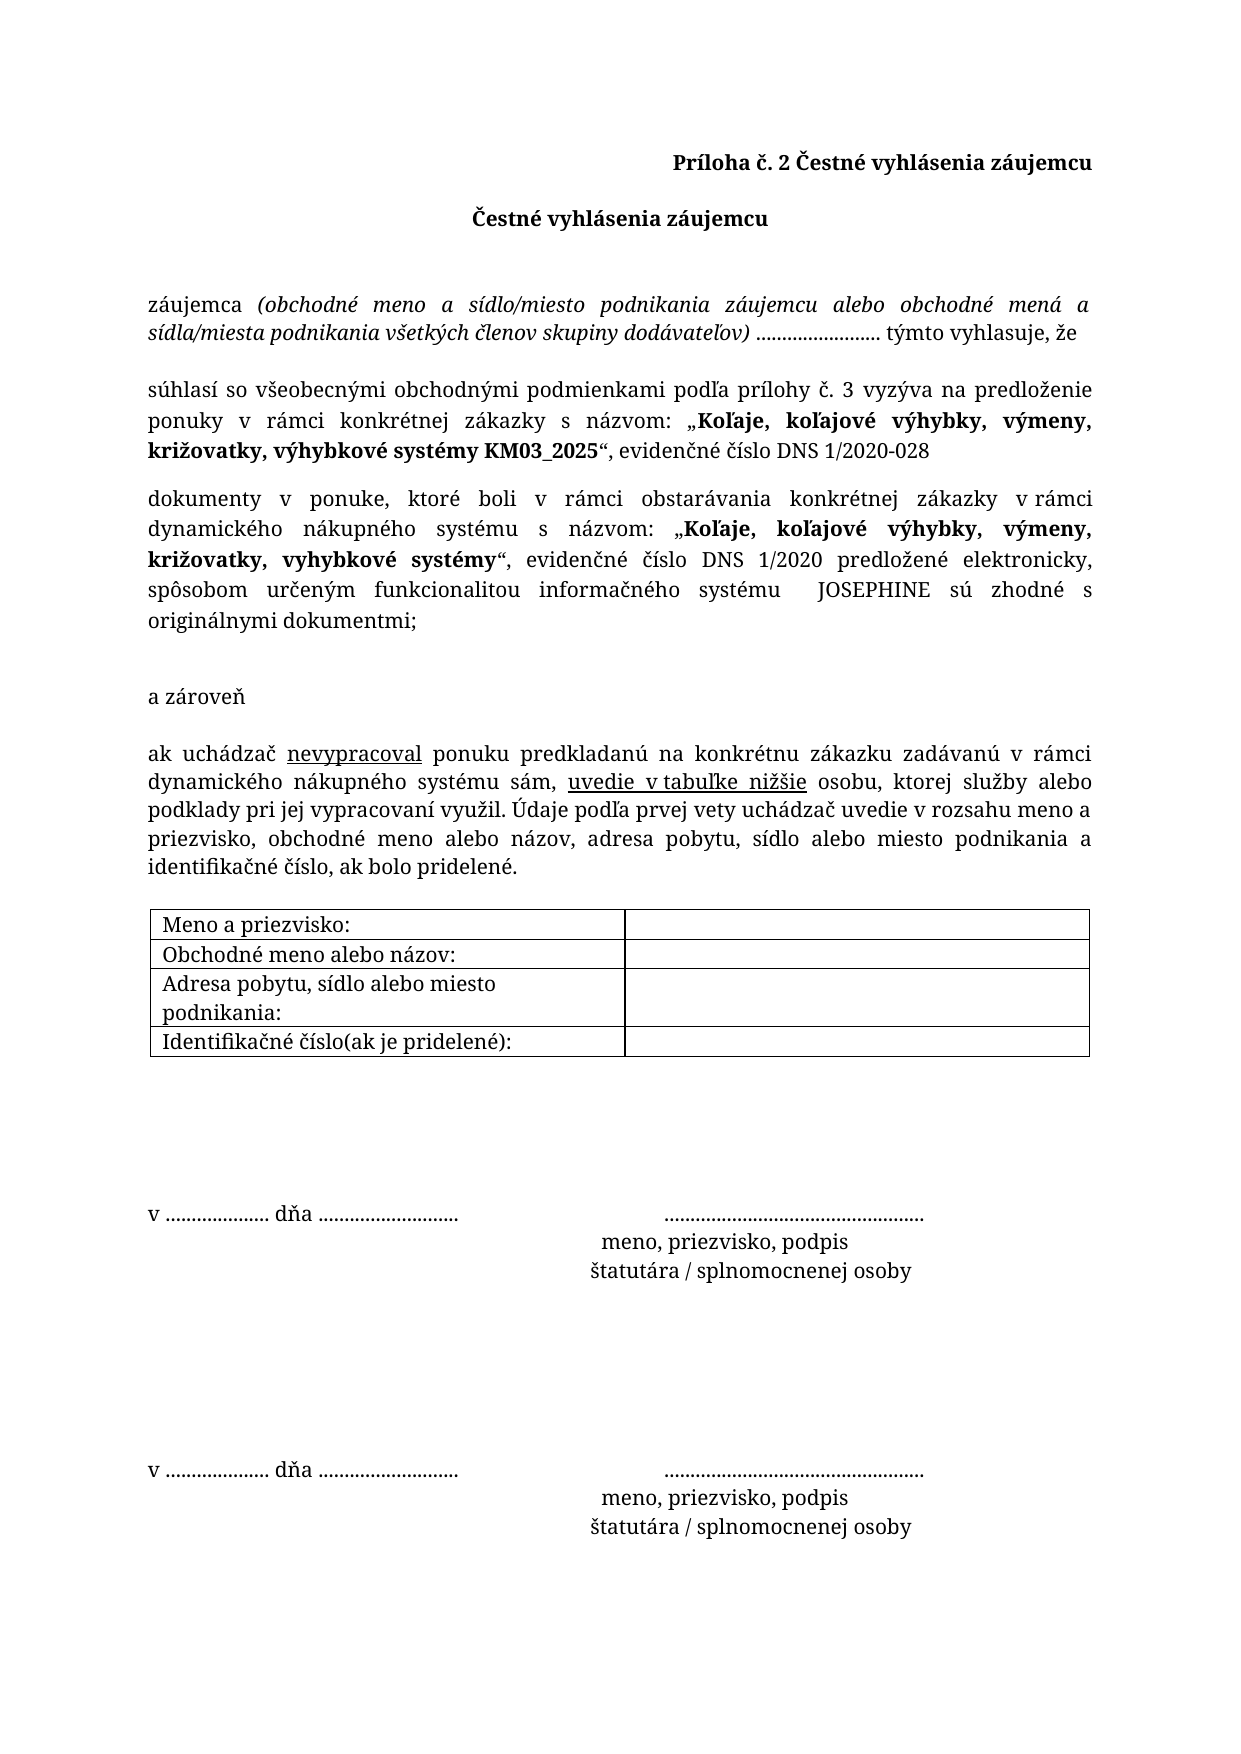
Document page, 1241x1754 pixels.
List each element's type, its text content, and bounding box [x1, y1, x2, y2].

table_cell Adresa pobytu, sídlo alebo miesto podnikania: [151, 969, 624, 1026]
text meno, priezvisko, podpis [148, 1483, 1093, 1512]
table_cell [626, 969, 1089, 1026]
table_cell [626, 940, 1089, 968]
table_cell [626, 1027, 1089, 1056]
table_header [626, 910, 1089, 939]
text v .................... dňa ........................... .................................................. [148, 1199, 1093, 1227]
text meno, priezvisko, podpis [148, 1227, 1093, 1256]
text štatutára / splnomocnenej osoby [516, 1256, 1093, 1284]
table_cell Identifikačné číslo(ak je pridelené): [151, 1027, 624, 1056]
table_header Meno a priezvisko: [151, 910, 624, 939]
text Príloha č. 2 Čestné vyhlásenia záujemcu [148, 148, 1093, 176]
table_cell Obchodné meno alebo názov: [151, 940, 624, 968]
text v .................... dňa ........................... .................................................. [148, 1455, 1093, 1483]
text Čestné vyhlásenia záujemcu [148, 204, 1093, 233]
text súhlasí so všeobecnými obchodnými podmienkami podľa prílohy č. 3 vyzýva na predloženie ponuky v rámci konkrétnej zákazky s názvom: „Koľaje, koľajové výhybky, výmeny, križovatky, výhybkové systémy KM03_2025“, evidenčné číslo DNS 1/2020-028 [148, 375, 1093, 465]
text záujemca (obchodné meno a sídlo/miesto podnikania záujemcu alebo obchodné mená a sídla/miesta podnikania všetkých členov skupiny dodávateľov) ........................ týmto vyhlasuje, že [148, 290, 1093, 347]
text dokumenty v ponuke, ktoré boli v rámci obstarávania konkrétnej zákazky v rámci dynamického nákupného systému s názvom: „Koľaje, koľajové výhybky, výmeny, križovatky, vyhybkové systémy“, evidenčné číslo DNS 1/2020 predložené elektronicky, spôsobom určeným funkcionalitou informačného systému JOSEPHINE sú zhodné s originálnymi dokumentmi; [148, 484, 1093, 634]
text ak uchádzač nevypracoval ponuku predkladanú na konkrétnu zákazku zadávanú v rámci dynamického nákupného systému sám, uvedie v tabuľke nižšie osobu, ktorej služby alebo podklady pri jej vypracovaní využil. Údaje podľa prvej vety uchádzač uvedie v rozsahu meno a priezvisko, obchodné meno alebo názov, adresa pobytu, sídlo alebo miesto podnikania a identifikačné číslo, ak bolo pridelené. [148, 739, 1093, 881]
text štatutára / splnomocnenej osoby [516, 1512, 1093, 1540]
text a zároveň [148, 682, 1093, 710]
